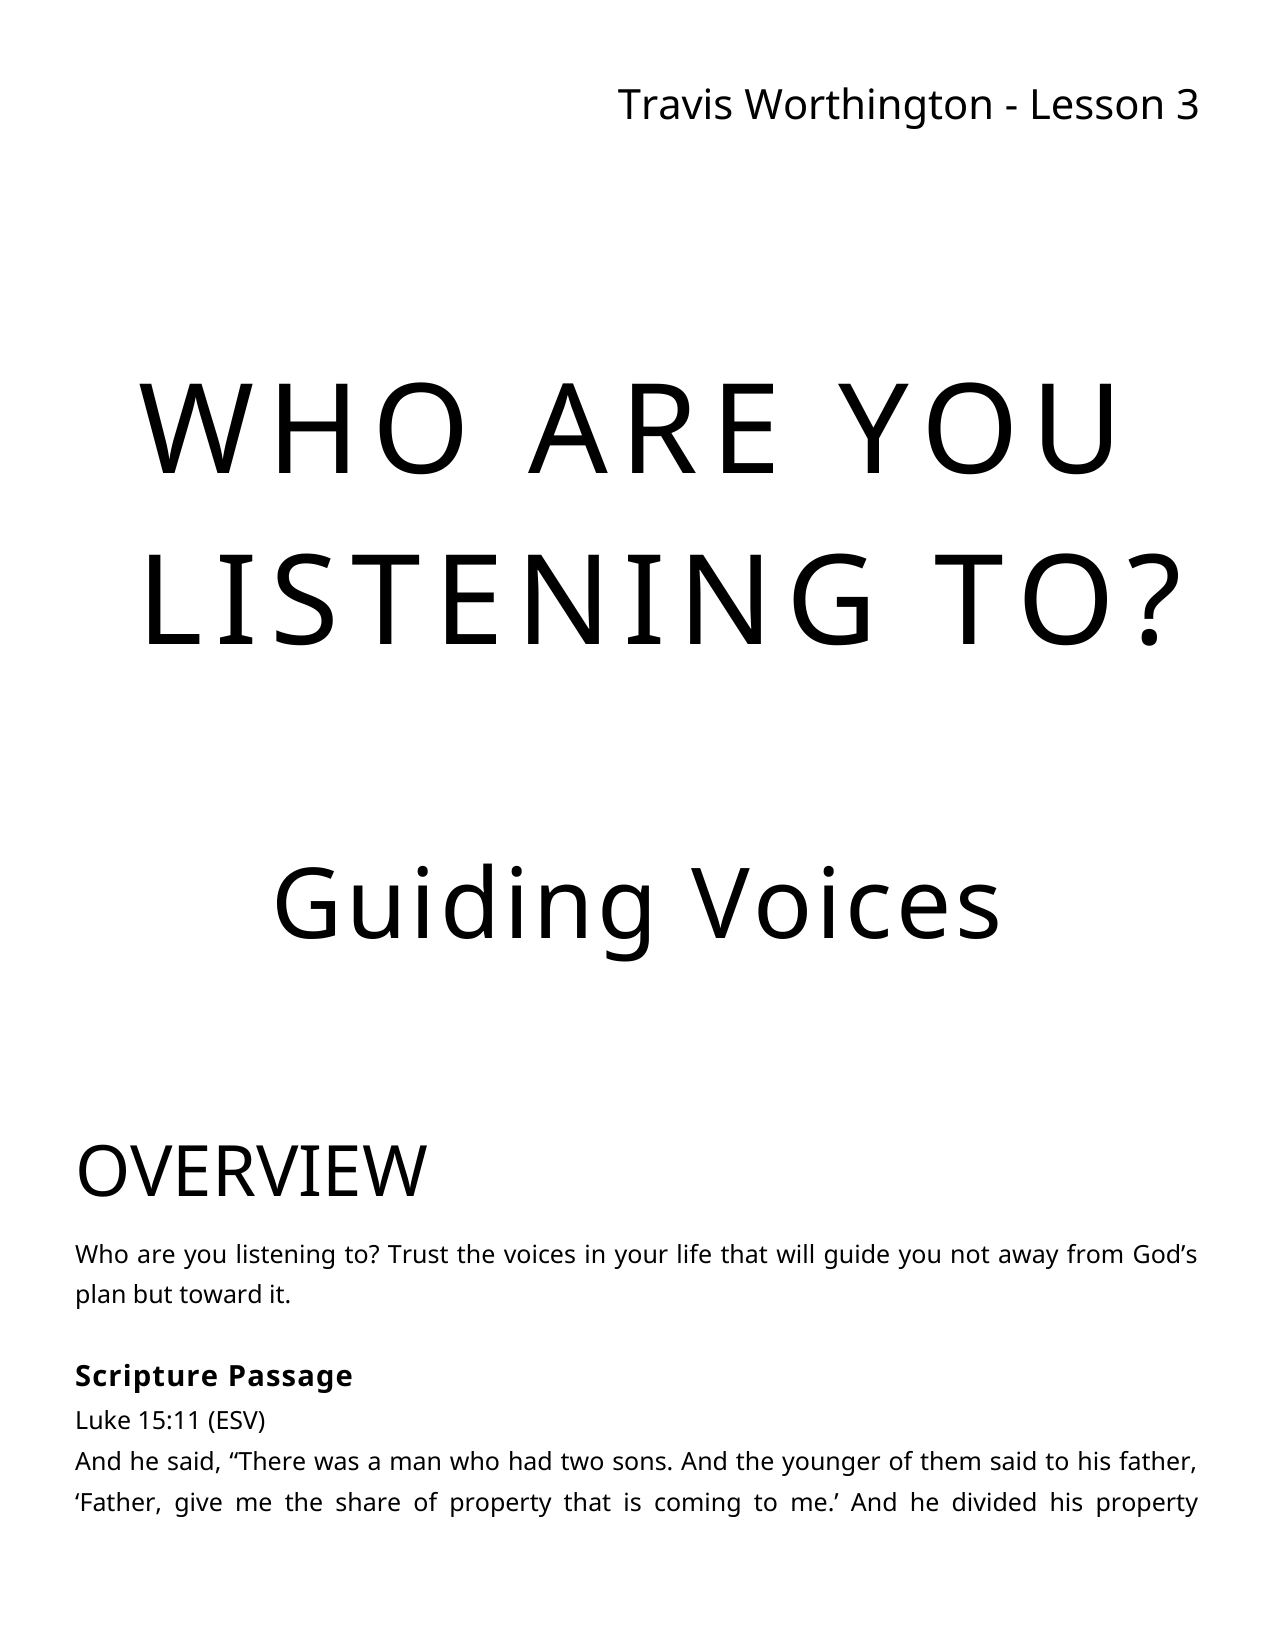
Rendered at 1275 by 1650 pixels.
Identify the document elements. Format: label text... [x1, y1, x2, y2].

text Who are YOU Listening to? [75, 340, 1200, 681]
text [75, 1444, 1200, 1519]
text Travis Worthington - Lesson 3 [75, 75, 1200, 132]
text Guiding Voices [75, 834, 1200, 967]
text Who are you listening to? Trust the voices in your life that will guide you not away from God’s plan but toward it. [75, 1236, 1200, 1311]
text Scripture Passage [75, 1355, 1200, 1395]
text Overview [75, 1121, 1200, 1217]
text Luke 15:11 (ESV) [75, 1403, 1200, 1437]
